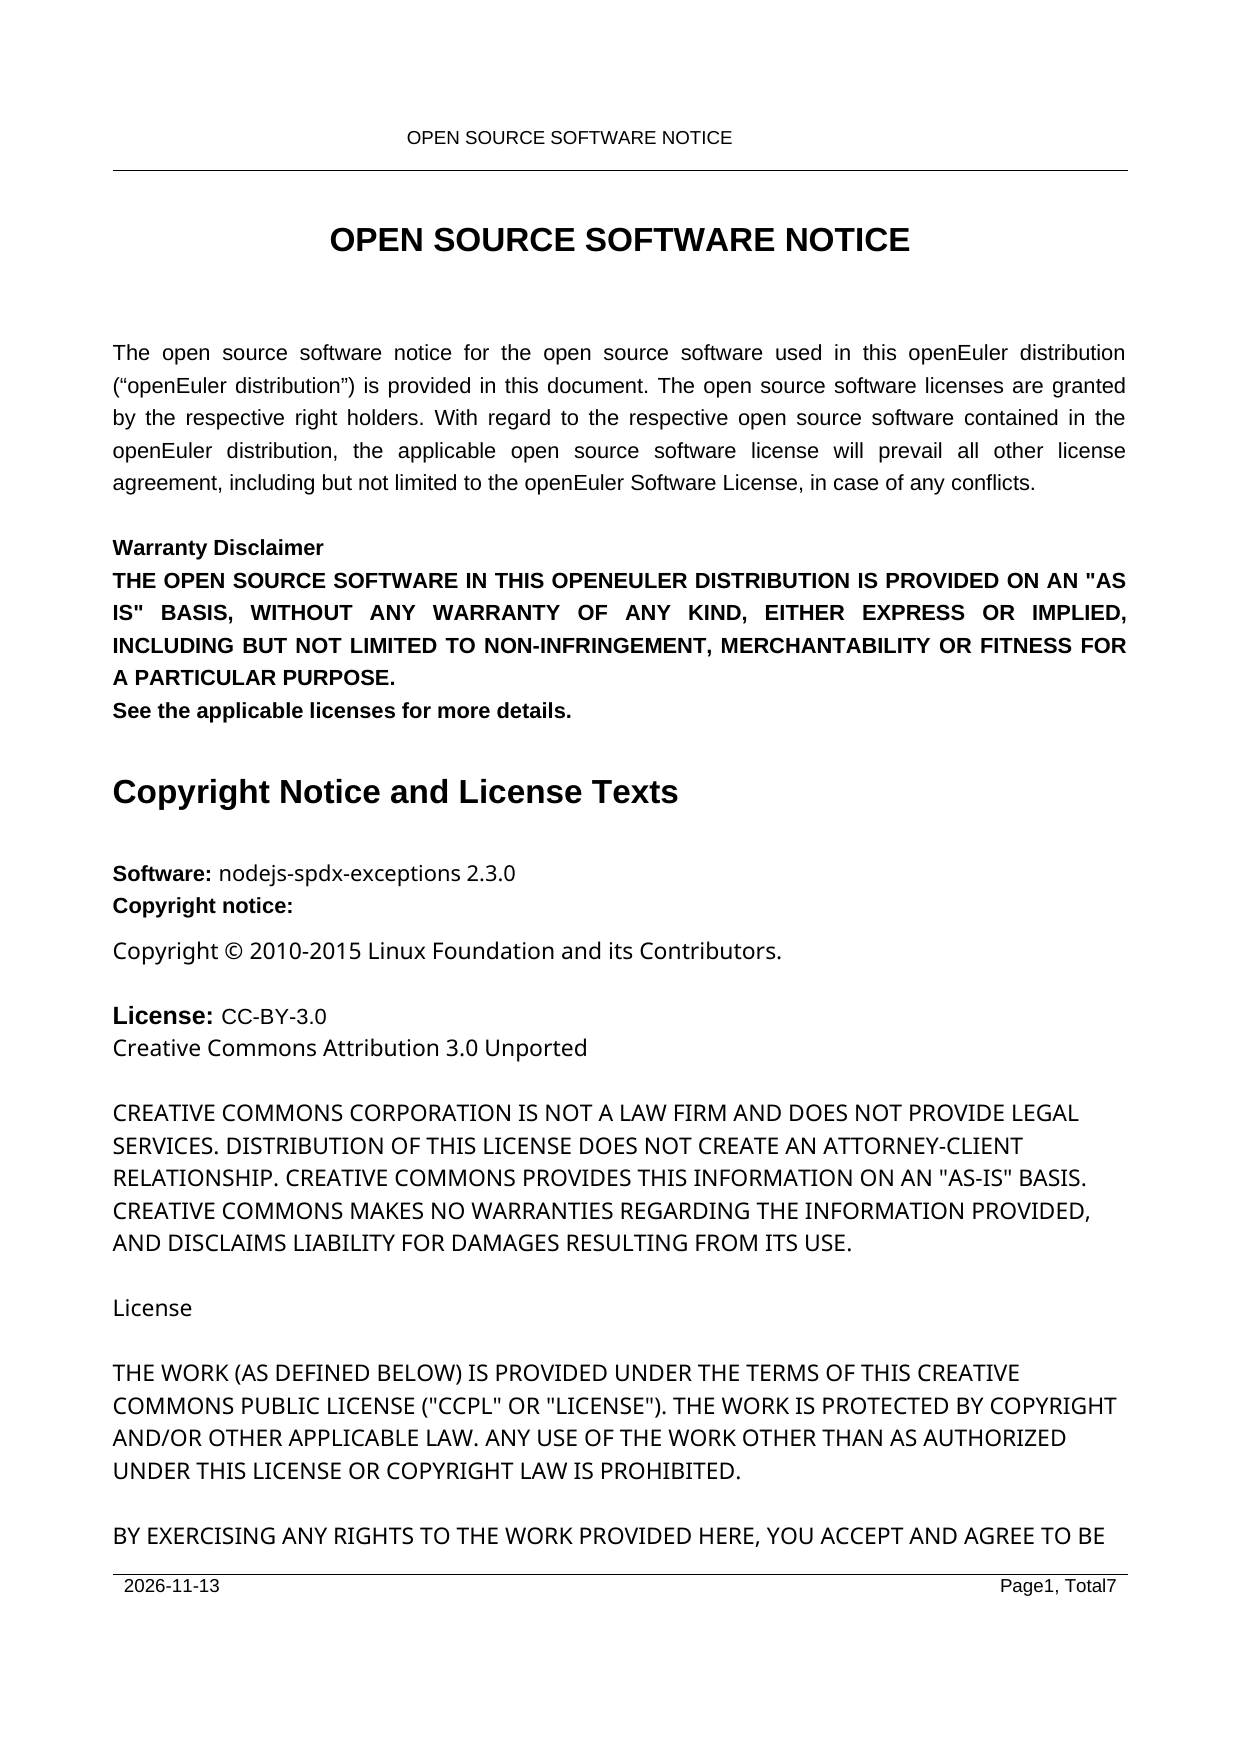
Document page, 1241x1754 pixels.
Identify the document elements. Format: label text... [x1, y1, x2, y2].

text Creative Commons Attribution 3.0 Unported [112, 1031, 1128, 1064]
text License: CC-BY-3.0 [112, 999, 1128, 1031]
text THE WORK (AS DEFINED BELOW) IS PROVIDED UNDER THE TERMS OF THIS CREATIVE COMMONS PUBLIC LICENSE ("CCPL" OR "LICENSE"). THE WORK IS PROTECTED BY COPYRIGHT AND/OR OTHER APPLICABLE LAW. ANY USE OF THE WORK OTHER THAN AS AUTHORIZED UNDER THIS LICENSE OR COPYRIGHT LAW IS PROHIBITED. [112, 1356, 1128, 1486]
text Copyright Notice and License Texts [112, 759, 1128, 824]
text THE OPEN SOURCE SOFTWARE IN THIS OPENEULER DISTRIBUTION IS PROVIDED ON AN "AS IS" BASIS, WITHOUT ANY WARRANTY OF ANY KIND, EITHER EXPRESS OR IMPLIED, INCLUDING BUT NOT LIMITED TO NON-INFRINGEMENT, MERCHANTABILITY OR FITNESS FOR A PARTICULAR PURPOSE. See the applicable licenses for more details. [112, 564, 1128, 726]
text CREATIVE COMMONS CORPORATION IS NOT A LAW FIRM AND DOES NOT PROVIDE LEGAL SERVICES. DISTRIBUTION OF THIS LICENSE DOES NOT CREATE AN ATTORNEY-CLIENT RELATIONSHIP. CREATIVE COMMONS PROVIDES THIS INFORMATION ON AN "AS-IS" BASIS. CREATIVE COMMONS MAKES NO WARRANTIES REGARDING THE INFORMATION PROVIDED, AND DISCLAIMS LIABILITY FOR DAMAGES RESULTING FROM ITS USE. [112, 1096, 1128, 1259]
text OPEN SOURCE SOFTWARE NOTICE [112, 206, 1128, 271]
title Software: nodejs-spdx-exceptions 2.3.0 [112, 856, 1128, 889]
text Warranty Disclaimer [112, 531, 1128, 564]
text Copyright notice: [112, 889, 1128, 921]
text Copyright © 2010-2015 Linux Foundation and its Contributors. [112, 934, 1128, 999]
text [112, 1519, 1128, 1551]
text License [112, 1291, 1128, 1324]
text The open source software notice for the open source software used in this openEuler distribution (“openEuler distribution”) is provided in this document. The open source software licenses are granted by the respective right holders. With regard to the respective open source software contained in the openEuler distribution, the applicable open source software license will prevail all other license agreement, including but not limited to the openEuler Software License, in case of any conflicts. [112, 336, 1128, 499]
